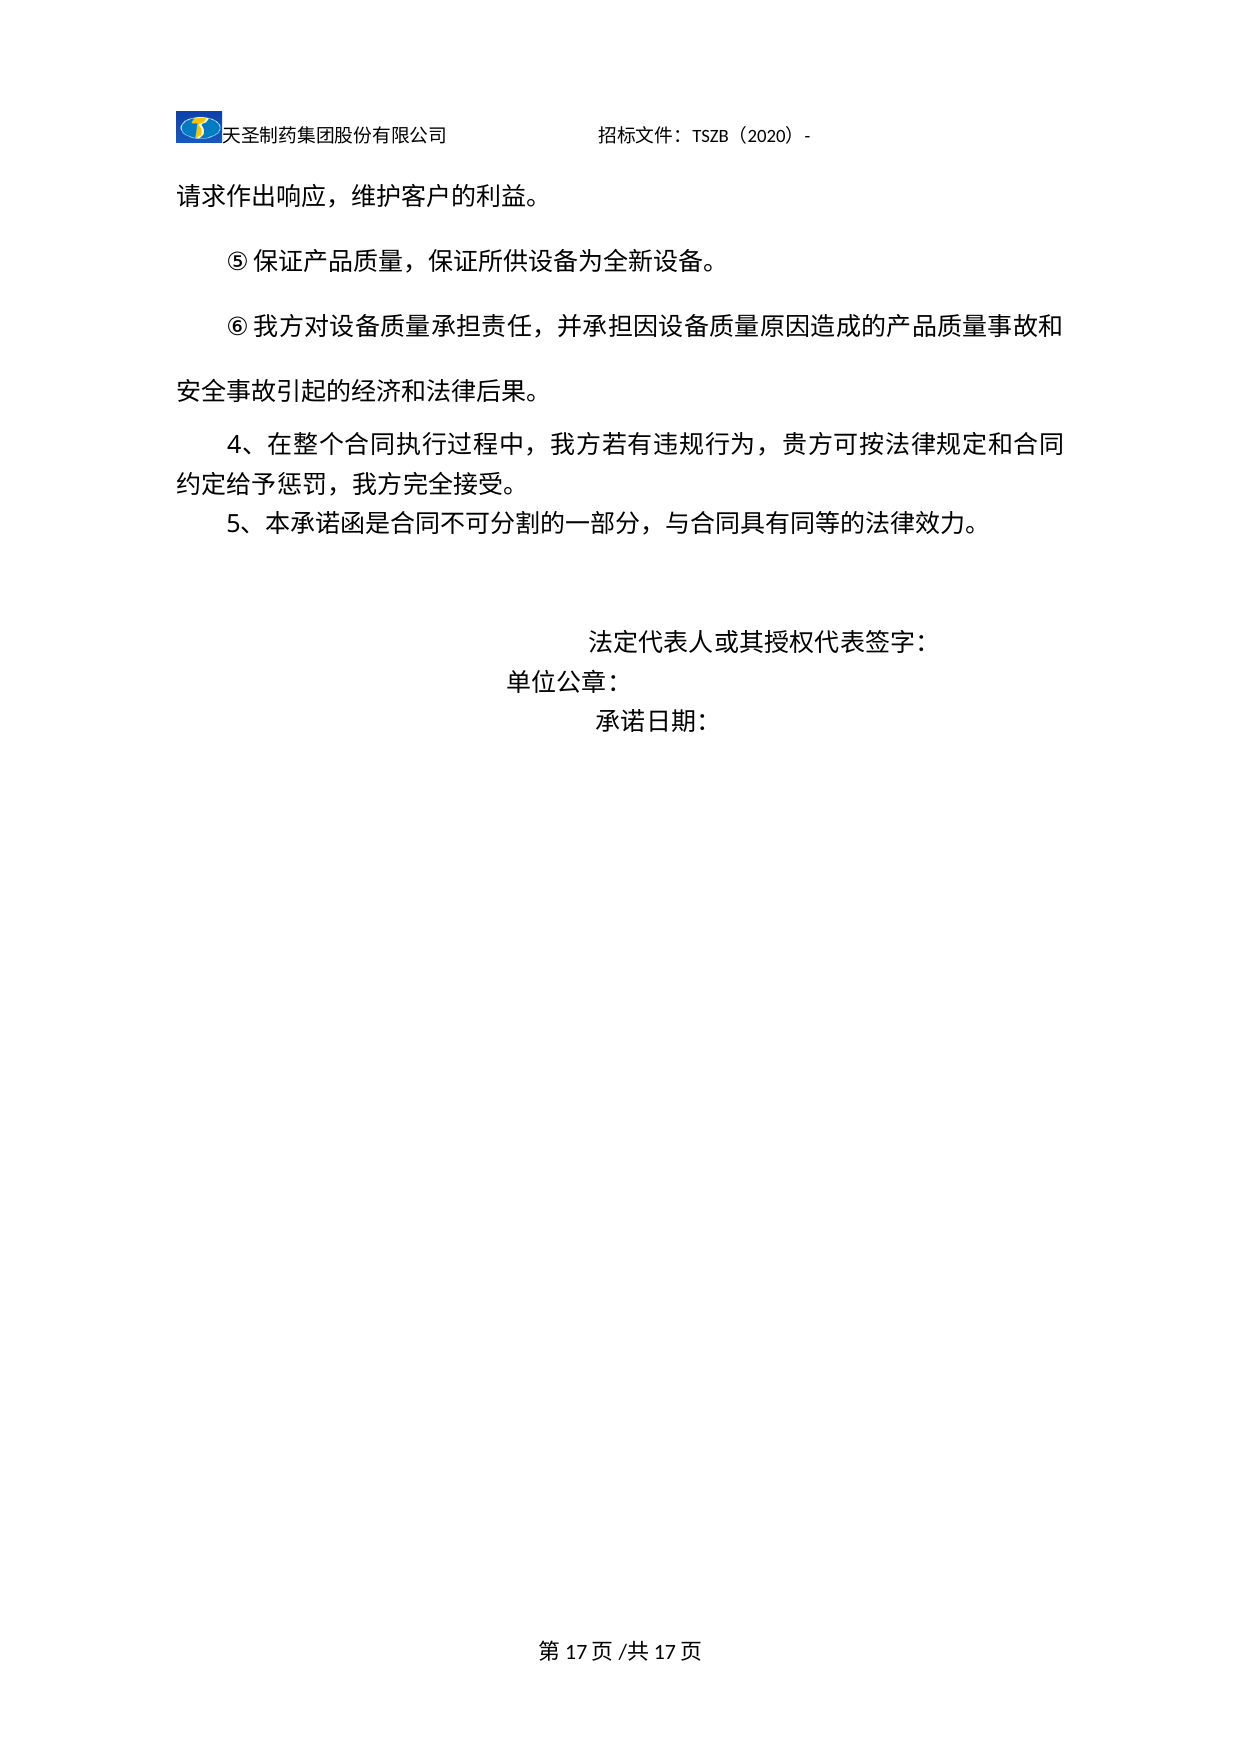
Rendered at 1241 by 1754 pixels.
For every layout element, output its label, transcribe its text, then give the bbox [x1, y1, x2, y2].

text 4、在整个合同执行过程中，我方若有违规行为，贵方可按法律规定和合同约定给予惩罚，我方完全接受。 [176, 422, 1064, 501]
text 法定代表人或其授权代表签字： [176, 620, 1064, 659]
list ⑥我方对设备质量承担责任，并承担因设备质量原因造成的产品质量事故和安全事故引起的经济和法律后果。 [176, 292, 1064, 422]
text ④该设备出现故障，售后服务人员在24小时内赶到现场，以最快的速度恢复设备运行，始终以用户第一为原则，急用户之所急，争取在第一时间内对用户的请求作出响应，维护客户的利益。 [176, 162, 1064, 227]
text 单位公章： [176, 659, 1064, 699]
text 承诺日期： [176, 699, 1064, 739]
text 5、本承诺函是合同不可分割的一部分，与合同具有同等的法律效力。 [176, 501, 1064, 541]
picture [176, 111, 223, 143]
text ⑤保证产品质量，保证所供设备为全新设备。 [176, 227, 1064, 292]
